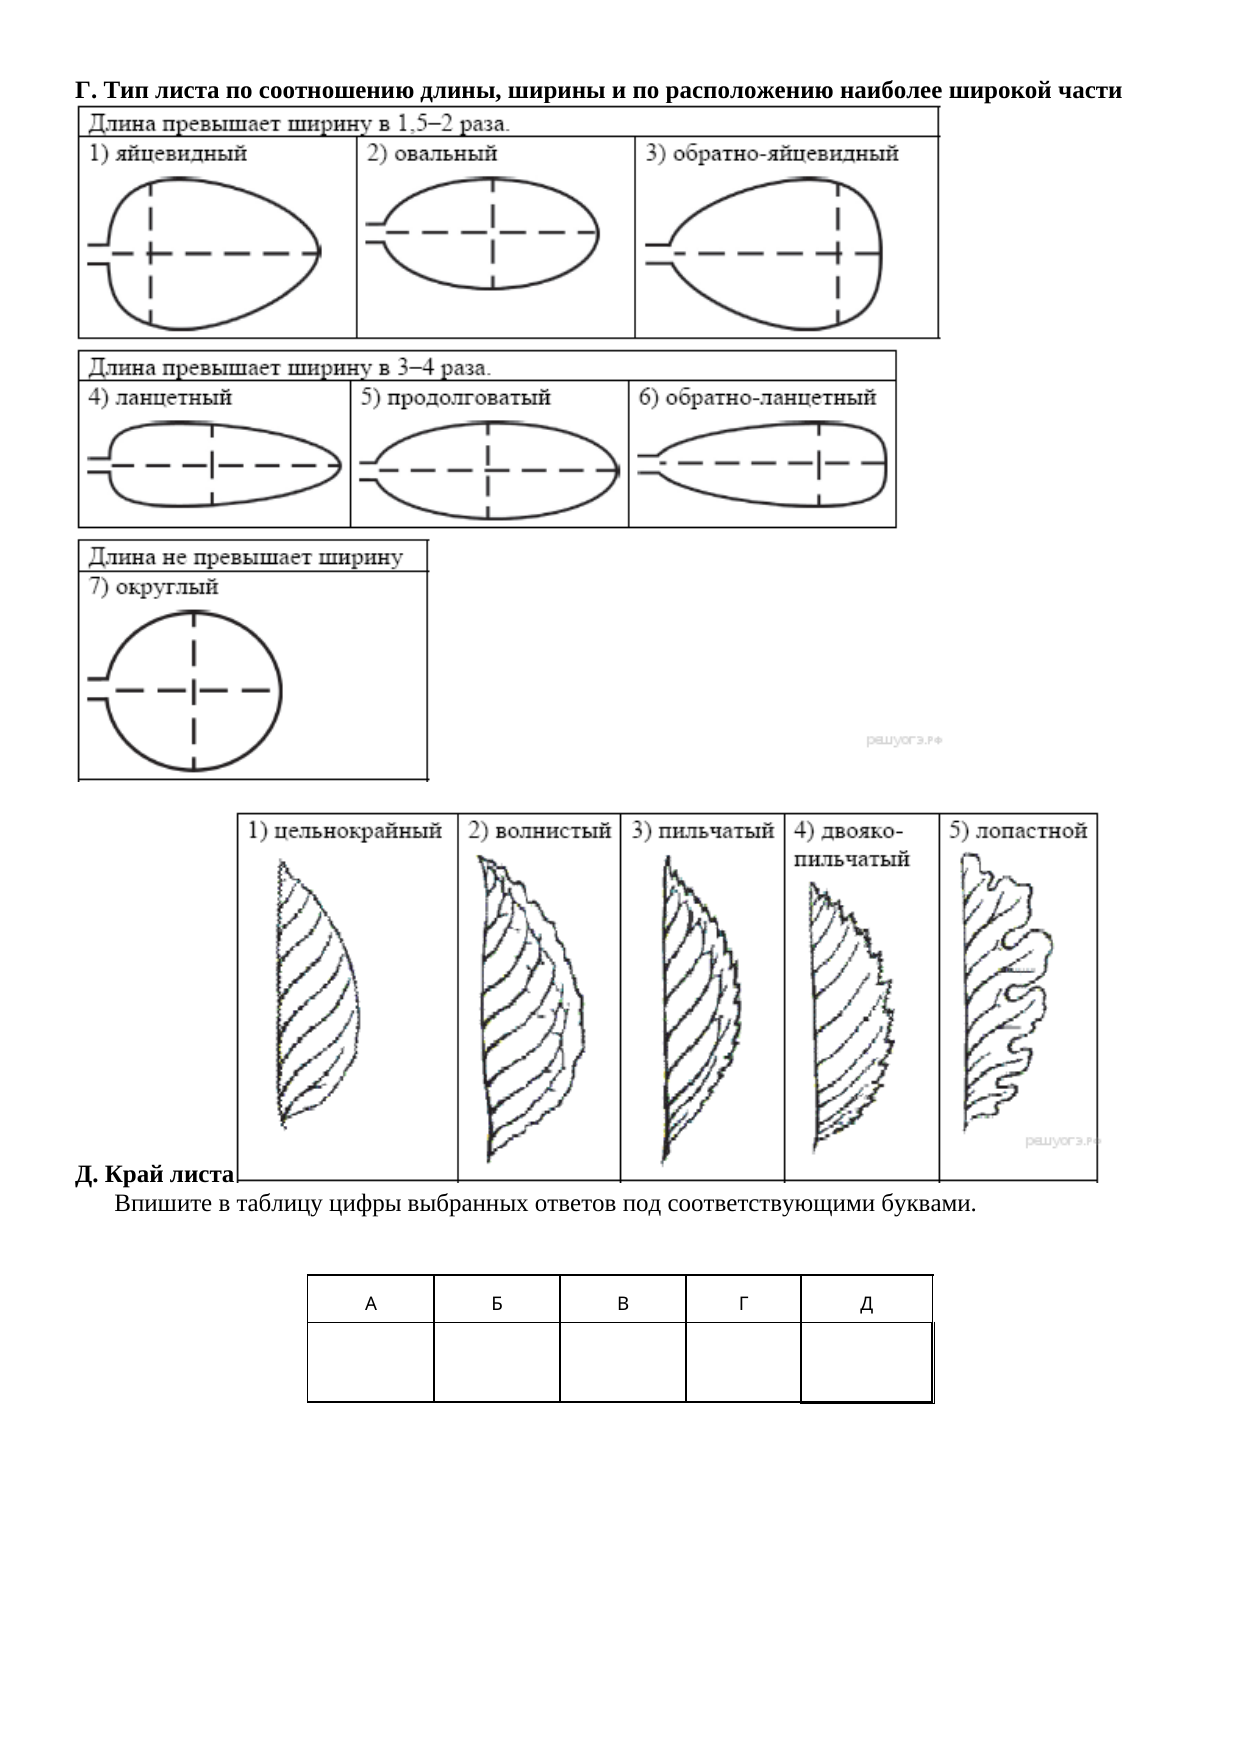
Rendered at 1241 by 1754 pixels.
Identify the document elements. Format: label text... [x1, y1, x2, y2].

text Впишите в таблицу цифры выбранных ответов под соответствующими буквами. [75, 1188, 1165, 1217]
picture [234, 810, 1103, 1183]
table_cell [561, 1323, 685, 1401]
table_cell [687, 1323, 800, 1401]
table_header В [561, 1276, 685, 1322]
table_header A [308, 1276, 433, 1322]
table_cell [308, 1323, 433, 1401]
table_header Б [435, 1276, 559, 1322]
picture [75, 103, 944, 782]
table_header Д [802, 1276, 932, 1322]
table_cell [435, 1323, 559, 1401]
table_header Г [687, 1276, 800, 1322]
table_cell [802, 1323, 931, 1401]
